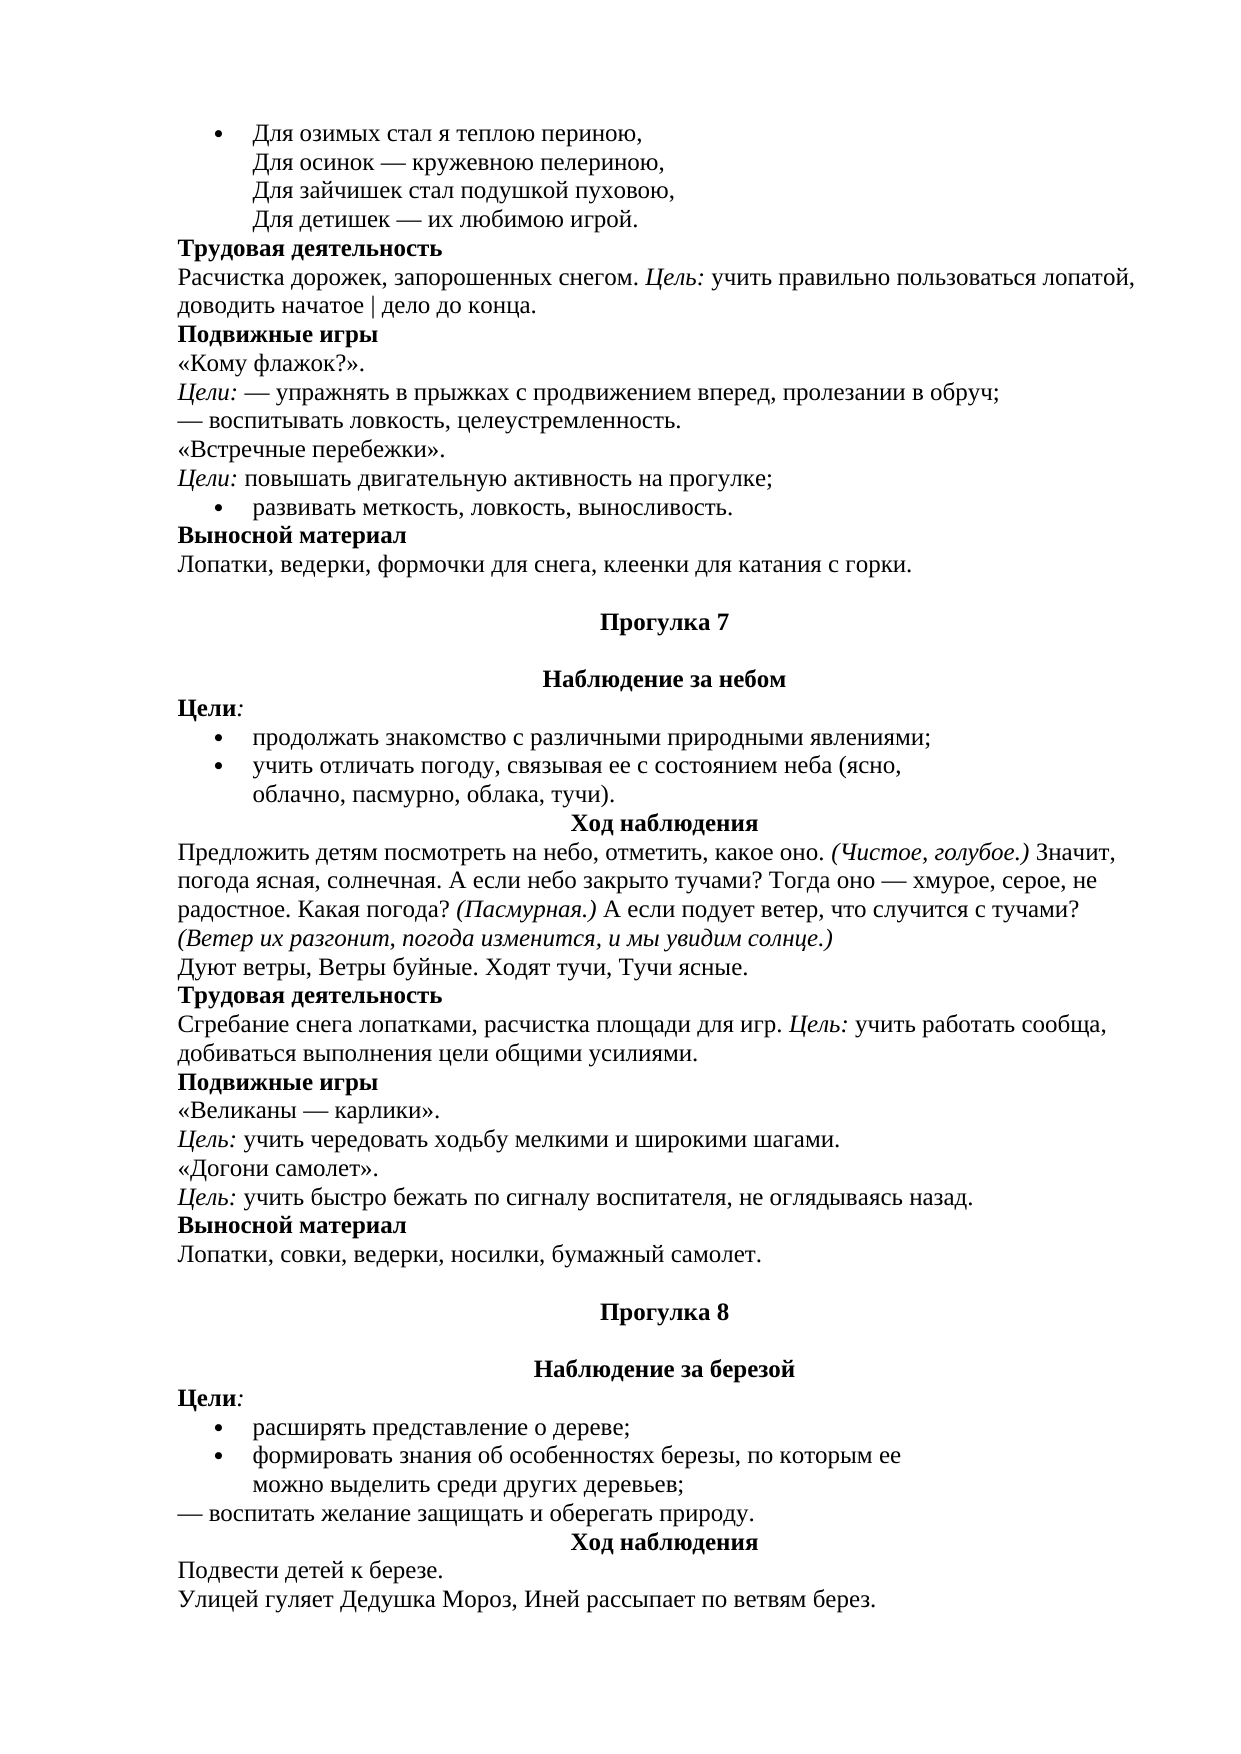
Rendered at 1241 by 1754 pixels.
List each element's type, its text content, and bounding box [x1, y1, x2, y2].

text Трудовая деятельность [177, 233, 1152, 262]
text Цели: повышать двигательную активность на прогулке; [177, 463, 1152, 492]
list Для озимых стал я теплою периною, Для осинок — кружевною пелериною, Для зайчишек стал подушкой пуховою, Для детишек — их любимою игрой. [215, 118, 1152, 233]
text Наблюдение за березой [177, 1354, 1152, 1383]
list расширять представление о дереве; [215, 1412, 1152, 1441]
text Ход наблюдения [177, 1527, 1152, 1556]
text Цель: учить быстро бежать по сигналу воспитателя, не оглядываясь назад. [177, 1182, 1152, 1211]
list продолжать знакомство с различными природными явлениями; [215, 722, 1152, 751]
list учить отличать погоду, связывая ее с состоянием неба (ясно, облачно, пасмурно, облака, тучи). [215, 751, 1152, 808]
text Дуют ветры, Ветры буйные. Ходят тучи, Тучи ясные. [177, 952, 1152, 981]
text Ход наблюдения [177, 808, 1152, 837]
text Цели: — упражнять в прыжках с продвижением вперед, пролезании в обруч; [177, 377, 1152, 406]
text Сгребание снега лопатками, расчистка площади для игр. Цель: учить работать сообща, добиваться выполнения цели общими усилиями. [177, 1009, 1152, 1067]
text «Догони самолет». [177, 1153, 1152, 1182]
text Прогулка 7 [177, 607, 1152, 636]
text Цель: учить чередовать ходьбу мелкими и широкими шагами. [177, 1124, 1152, 1153]
text — воспитать желание защищать и оберегать природу. [177, 1498, 1152, 1527]
text Лопатки, ведерки, формочки для снега, клеенки для катания с горки. [177, 549, 1152, 578]
text Предложить детям посмотреть на небо, отметить, какое оно. (Чистое, голубое.) Значит, погода ясная, солнечная. А если небо закрыто тучами? Тогда оно — хмурое, серое, не радостное. Какая погода? (Пасмурная.) А если подует ветер, что случится с тучами? (Ветер их разгонит, погода изменится, и мы увидим солнце.) [177, 837, 1152, 952]
text Лопатки, совки, ведерки, носилки, бумажный самолет. [177, 1239, 1152, 1268]
text — воспитывать ловкость, целеустремленность. «Встречные перебежки». [177, 406, 1152, 463]
text Наблюдение за небом [177, 664, 1152, 693]
text Прогулка 8 [177, 1297, 1152, 1326]
text Подвести детей к березе. [177, 1556, 1152, 1584]
text Выносной материал [177, 521, 1152, 549]
text Расчистка дорожек, запорошенных снегом. Цель: учить правильно пользоваться лопатой, доводить начатое | дело до конца. [177, 262, 1152, 319]
text Цели: [177, 1383, 1152, 1412]
list развивать меткость, ловкость, выносливость. [215, 492, 1152, 521]
text Подвижные игры [177, 1067, 1152, 1096]
text Трудовая деятельность [177, 981, 1152, 1009]
text «Великаны — карлики». [177, 1096, 1152, 1124]
text Подвижные игры [177, 319, 1152, 348]
list формировать знания об особенностях березы, по которым ее можно выделить среди других деревьев; [215, 1441, 1152, 1498]
text Улицей гуляет Дедушка Мороз, Иней рассыпает по ветвям берез. [177, 1584, 1152, 1613]
text «Кому флажок?». [177, 348, 1152, 377]
text Выносной материал [177, 1211, 1152, 1239]
text Цели: [177, 693, 1152, 722]
